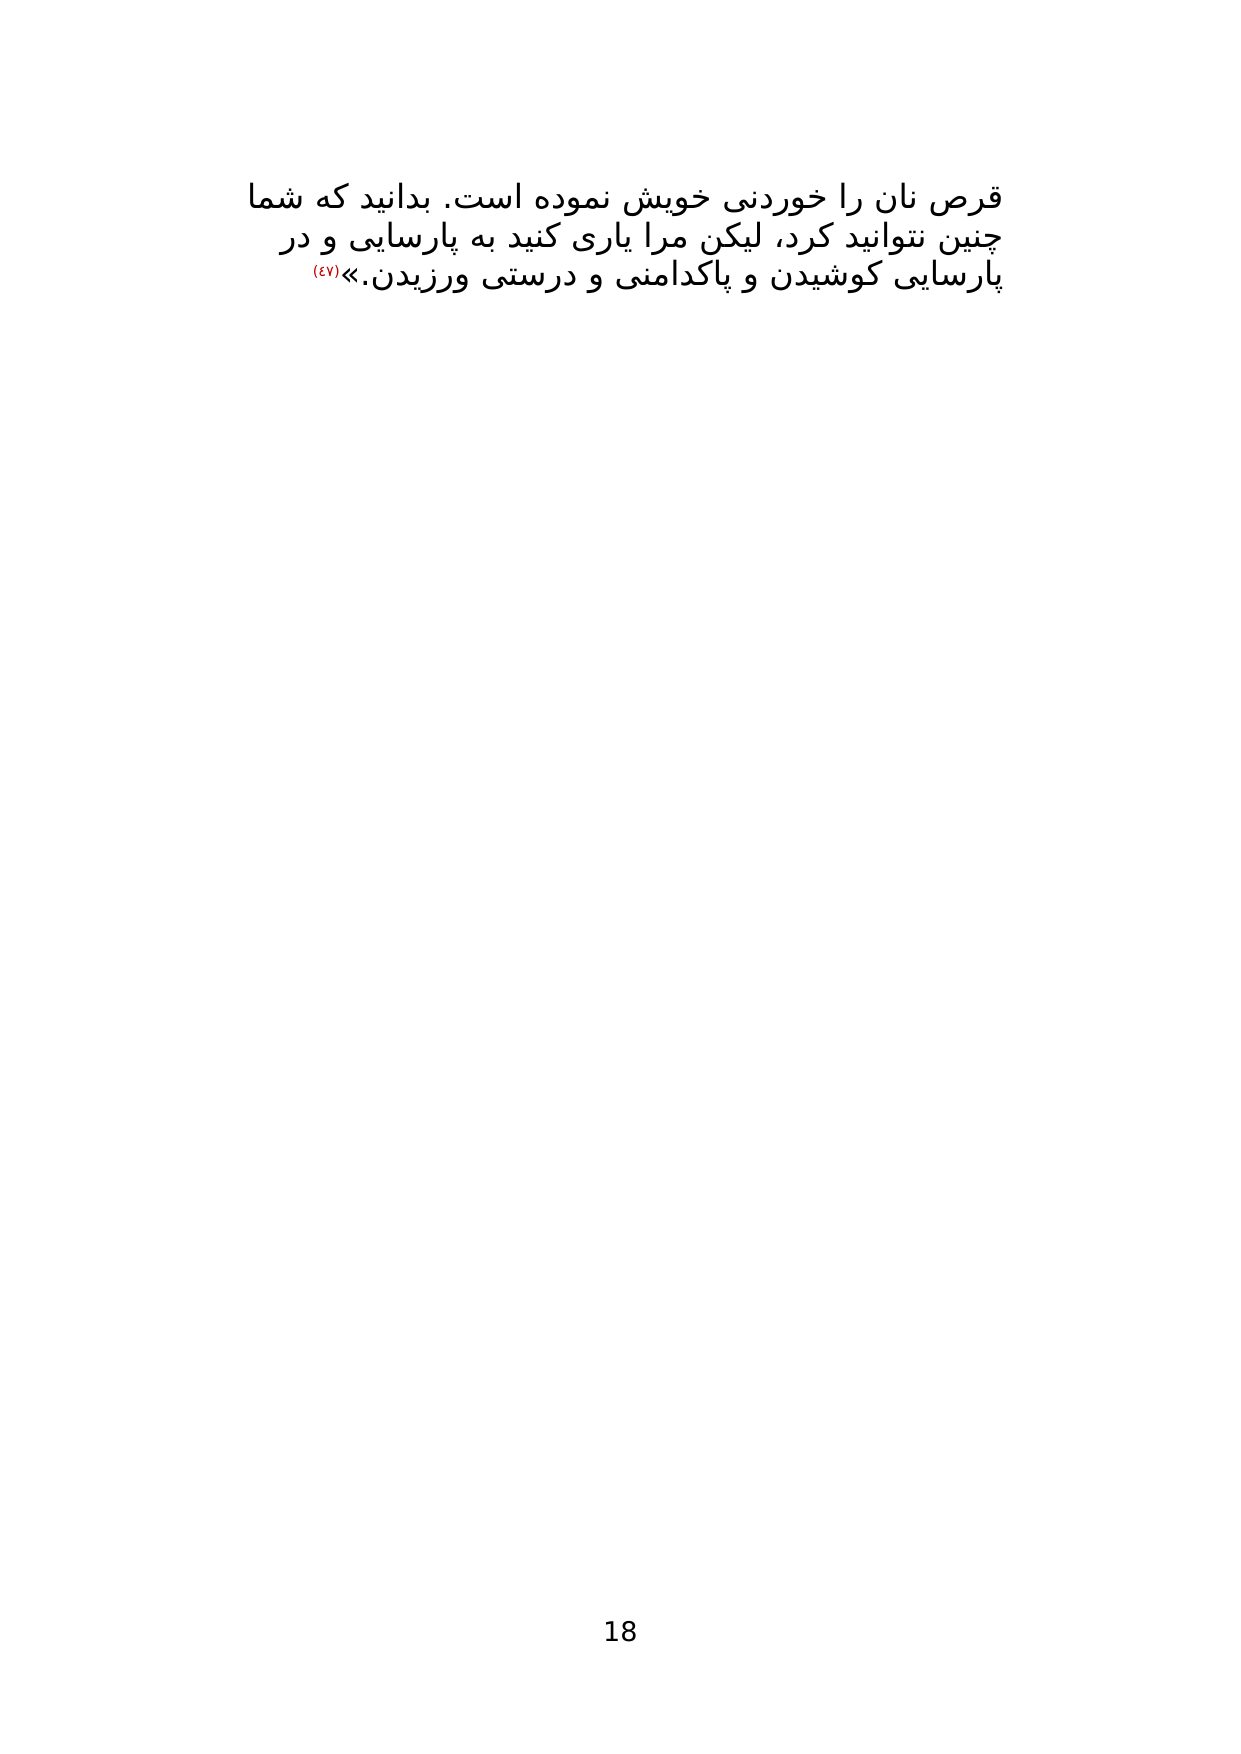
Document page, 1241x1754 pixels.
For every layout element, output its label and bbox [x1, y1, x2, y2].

text [236, 177, 1004, 294]
